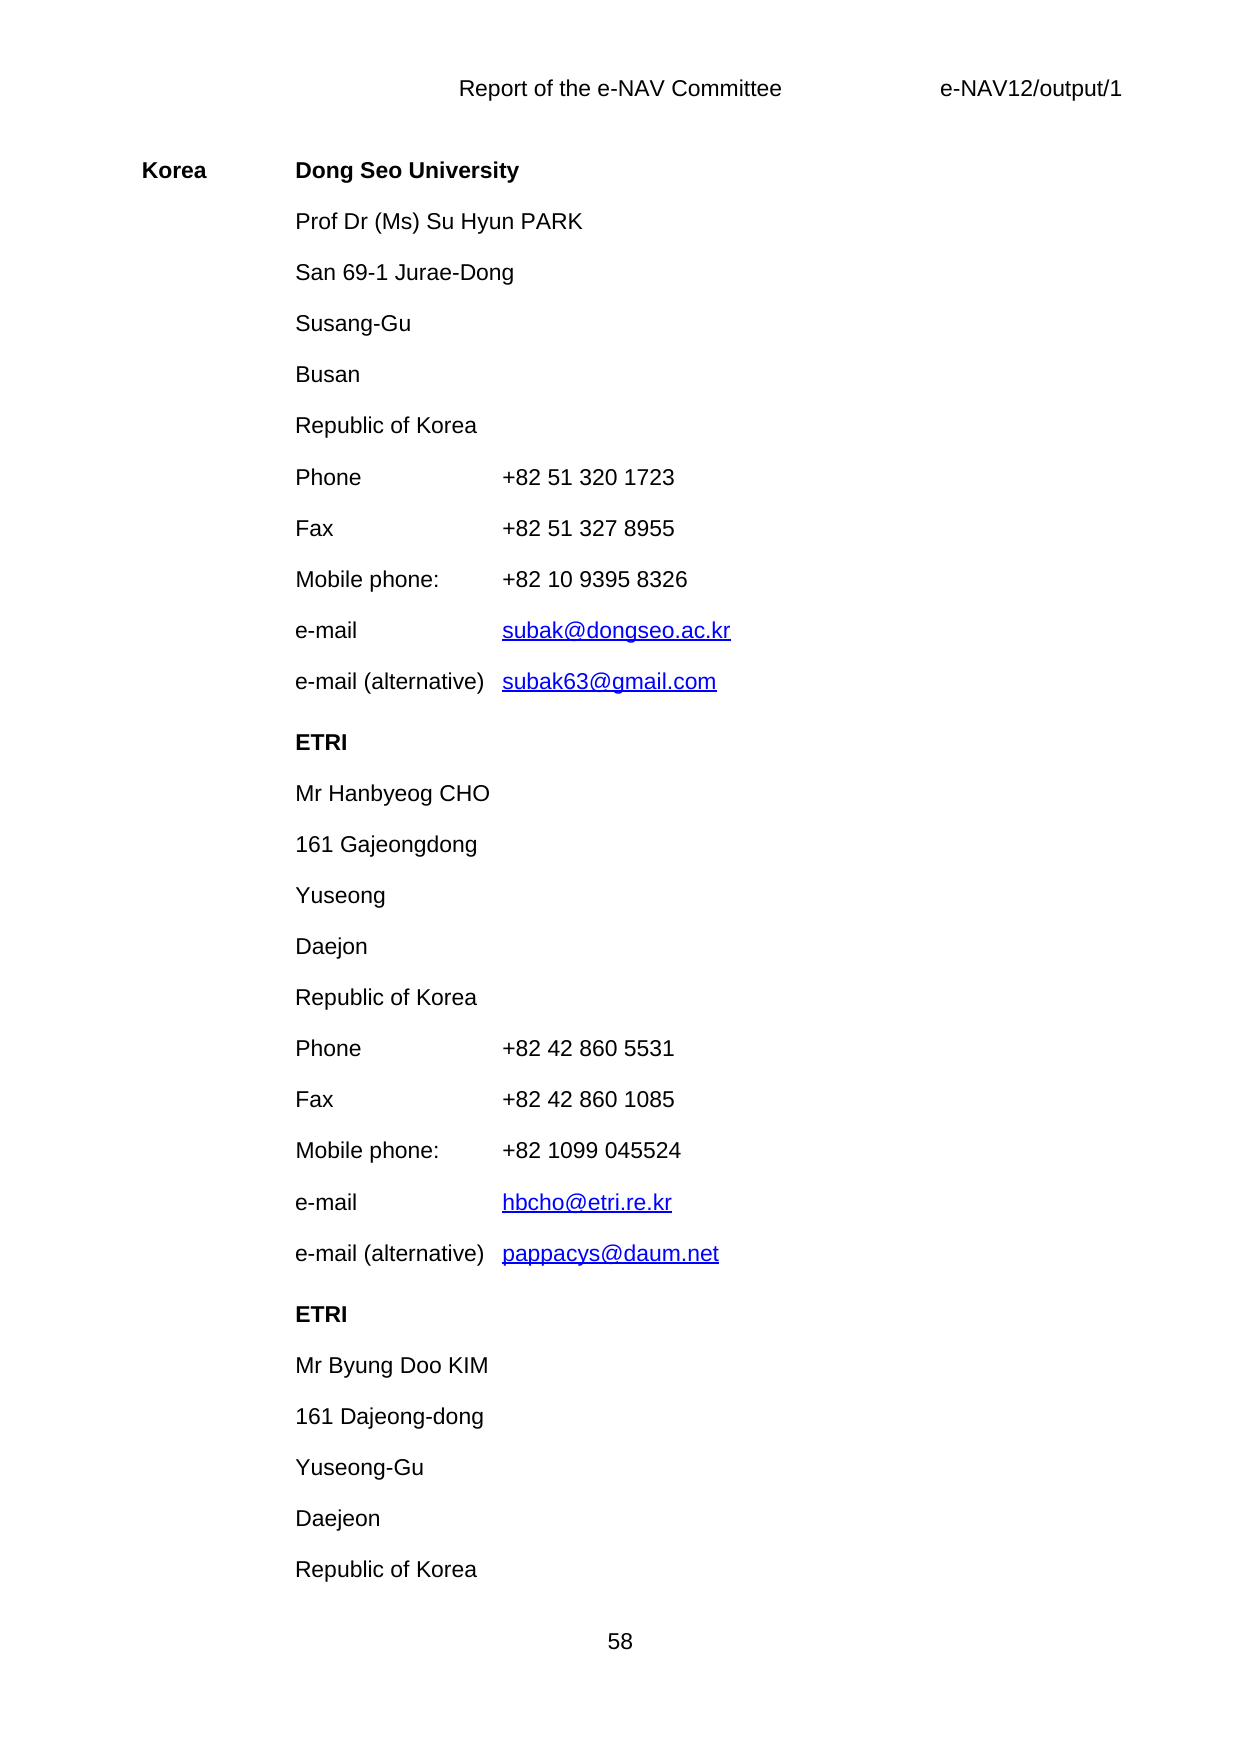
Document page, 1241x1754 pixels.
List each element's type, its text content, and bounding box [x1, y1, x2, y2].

text San 69-1 Jurae-Dong [118, 259, 1122, 286]
text Susang-Gu [118, 310, 1122, 337]
text Republic of Korea [118, 984, 1122, 1011]
text Republic of Korea [118, 412, 1122, 439]
text Mobile phone: +82 10 9395 8326 [118, 566, 1122, 592]
text e-mail (alternative) pappacys@daum.net [118, 1239, 1122, 1266]
text Mr Byung Doo KIM [118, 1352, 1122, 1378]
text Phone +82 42 860 5531 [118, 1035, 1122, 1062]
text Prof Dr (Ms) Su Hyun PARK [118, 208, 1122, 235]
text Mobile phone: +82 1099 045524 [118, 1137, 1122, 1164]
text Daejeon [118, 1505, 1122, 1532]
text Korea Dong Seo University [118, 157, 1122, 184]
text Phone +82 51 320 1723 [118, 463, 1122, 490]
text Yuseong [118, 882, 1122, 909]
text Fax +82 51 327 8955 [118, 514, 1122, 541]
text Daejon [118, 933, 1122, 960]
text ETRI [118, 1301, 1122, 1327]
text 161 Gajeongdong [118, 831, 1122, 858]
text ETRI [118, 729, 1122, 756]
text e-mail hbcho@etri.re.kr [118, 1188, 1122, 1215]
text Busan [118, 361, 1122, 388]
text Fax +82 42 860 1085 [118, 1086, 1122, 1113]
text e-mail subak@dongseo.ac.kr [118, 617, 1122, 643]
text Republic of Korea [118, 1556, 1122, 1583]
text 161 Dajeong-dong [118, 1403, 1122, 1429]
text Mr Hanbyeog CHO [118, 780, 1122, 807]
text e-mail (alternative) subak63@gmail.com [118, 668, 1122, 694]
text Yuseong-Gu [118, 1454, 1122, 1481]
